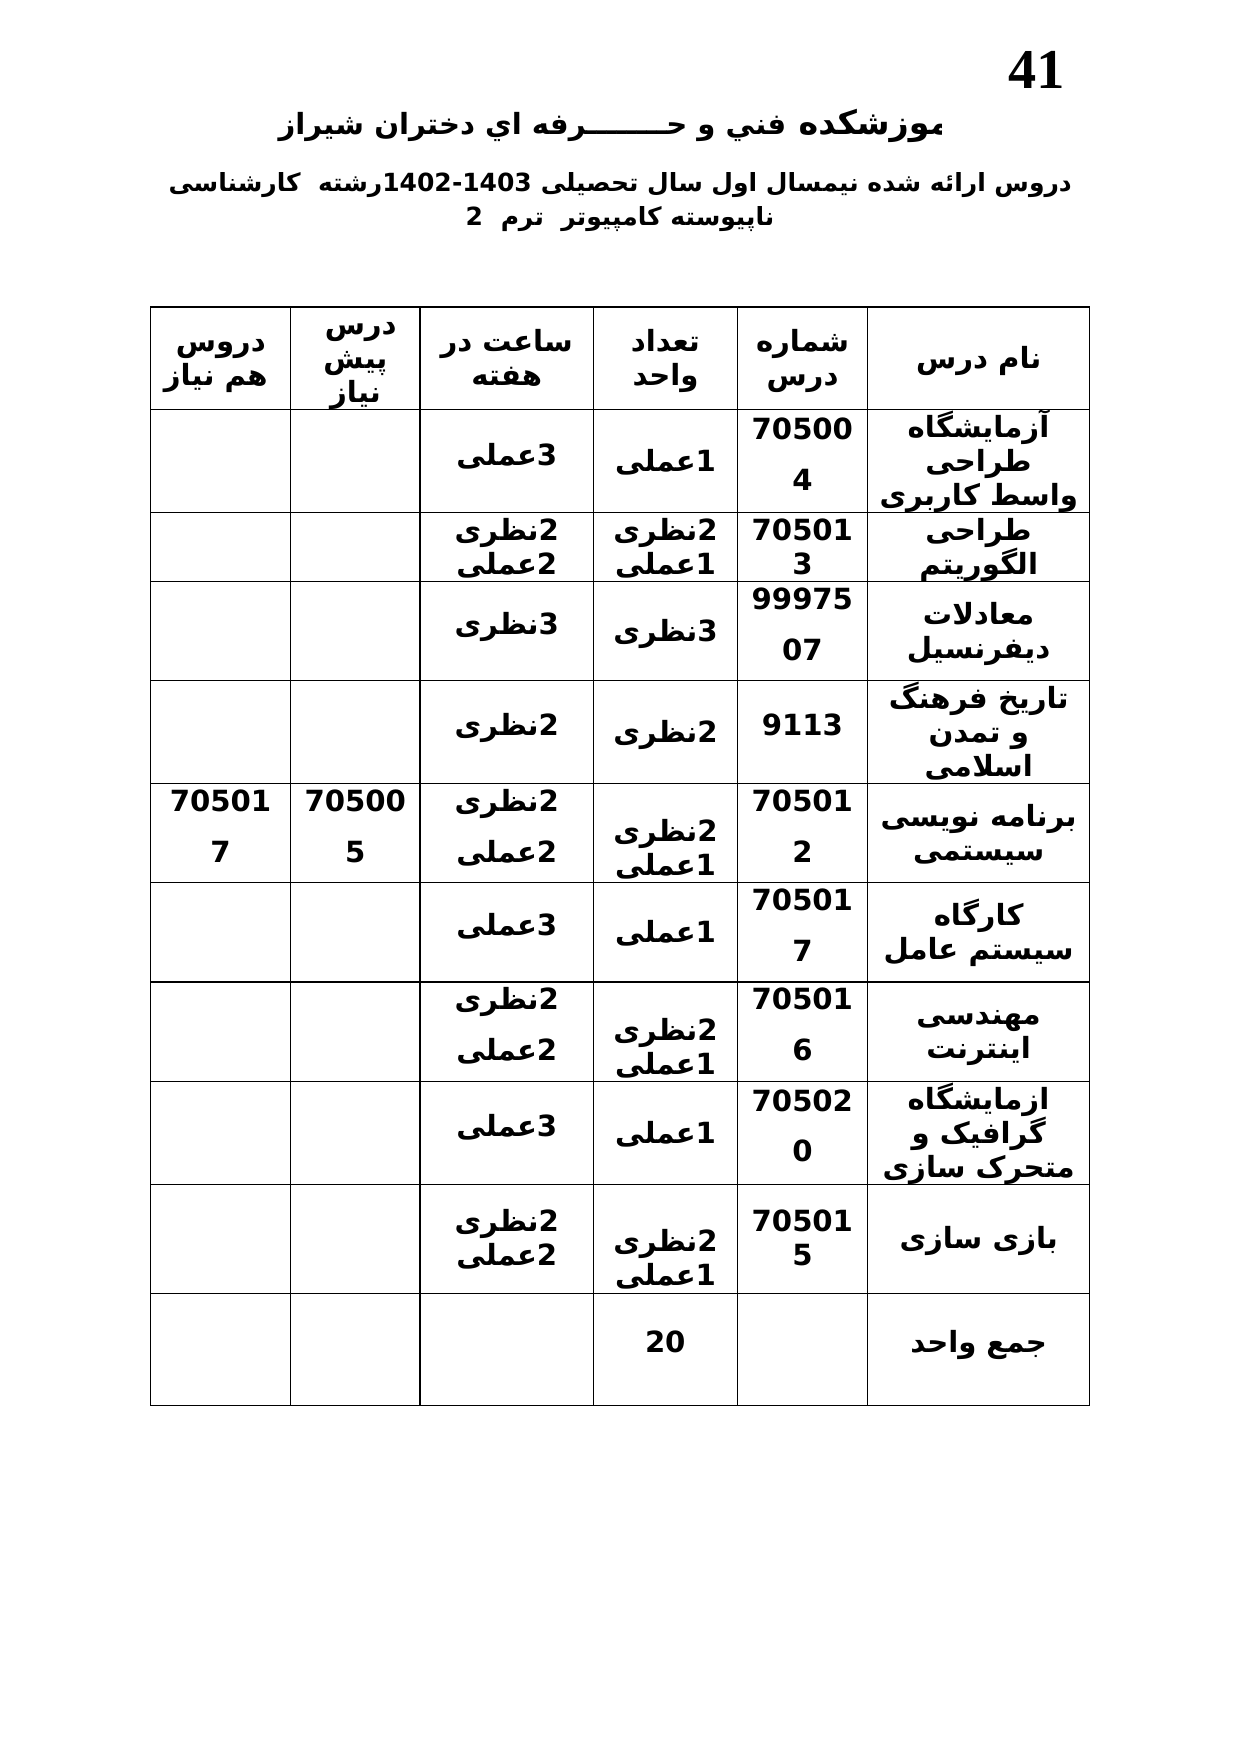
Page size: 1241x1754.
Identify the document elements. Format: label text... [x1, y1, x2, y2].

table_cell [291, 1185, 419, 1292]
text آموزشكده فني و حــــــــرفه اي دختران شيراز [150, 103, 942, 142]
table_cell 2نظری 2عملی [421, 1185, 593, 1292]
table_cell 705020 [738, 1082, 867, 1184]
table_cell آزمایشگاه طراحی واسط کاربری [868, 410, 1089, 512]
table_cell [151, 1294, 290, 1405]
table_cell 2نظری 2عملی [421, 983, 593, 1081]
table_header شماره درس [738, 308, 867, 409]
table_header ساعت در هفته [421, 308, 593, 409]
table_cell جمع واحد [868, 1294, 1089, 1405]
table_cell [151, 513, 290, 581]
table_cell 9113 [738, 681, 867, 783]
table_cell 2نظری [421, 681, 593, 783]
table_cell 3عملی [421, 1082, 593, 1184]
table_cell [291, 410, 419, 512]
table_cell 2نظری 1عملی [594, 513, 737, 581]
table_cell 705016 [738, 983, 867, 1081]
table_cell 705017 [738, 883, 867, 981]
table_cell [291, 1294, 419, 1405]
table_cell 705013 [738, 513, 867, 581]
table_cell 1عملی [594, 410, 737, 512]
text دروس ارائه شده نيمسال اول سال تحصیلی 1403-1402رشته کارشناسی ناپیوسته كامپيوتر ترم 2 [150, 168, 1090, 231]
table_cell 705015 [738, 1185, 867, 1292]
table_cell [151, 1082, 290, 1184]
table_cell [151, 883, 290, 981]
table_header تعداد واحد [594, 308, 737, 409]
table_cell [151, 410, 290, 512]
table_cell تاریخ فرهنگ و تمدن اسلامی [868, 681, 1089, 783]
table_cell [291, 883, 419, 981]
table_cell 2نظری 1عملی [594, 784, 737, 882]
table_cell [421, 1294, 593, 1405]
table_cell 705012 [738, 784, 867, 882]
table_cell 705004 [738, 410, 867, 512]
table_cell برنامه نویسی سیستمی [868, 784, 1089, 882]
table_cell 9997507 [738, 582, 867, 680]
table_cell [291, 582, 419, 680]
table_cell 3عملی [421, 883, 593, 981]
table_cell [151, 681, 290, 783]
table_cell [738, 1294, 867, 1405]
table_cell 705005 [291, 784, 419, 882]
table_header نام درس [868, 308, 1089, 409]
table_cell [291, 681, 419, 783]
table_cell 1عملی [594, 1082, 737, 1184]
table_header درس پيش نياز [291, 308, 419, 409]
table_cell [291, 513, 419, 581]
table_cell 20 [594, 1294, 737, 1405]
table_cell 2نظری [594, 681, 737, 783]
table_cell [291, 983, 419, 1081]
table_cell 3نظری [594, 582, 737, 680]
table_cell [151, 983, 290, 1081]
table_cell کارگاه سیستم عامل [868, 883, 1089, 981]
table_cell [151, 582, 290, 680]
table_cell ازمایشگاه گرافیک و متحرک سازی [868, 1082, 1089, 1184]
table_cell مهندسی اینترنت [868, 983, 1089, 1081]
table_cell 2نظری 1عملی [594, 1185, 737, 1292]
table_cell طراحی الگوریتم [868, 513, 1089, 581]
table_cell 2نظری 1عملی [594, 983, 737, 1081]
table_cell 3عملی [421, 410, 593, 512]
table_cell معادلات دیفرنسیل [868, 582, 1089, 680]
table_cell 2نظری 2عملی [421, 784, 593, 882]
table_cell 2نظری 2عملی [421, 513, 593, 581]
table_cell [291, 1082, 419, 1184]
table_cell 3نظری [421, 582, 593, 680]
table_header دروس هم نياز [151, 308, 290, 409]
table_cell 1عملی [594, 883, 737, 981]
table_cell 705017 [151, 784, 290, 882]
table_cell [151, 1185, 290, 1292]
table_cell بازی سازی [868, 1185, 1089, 1292]
